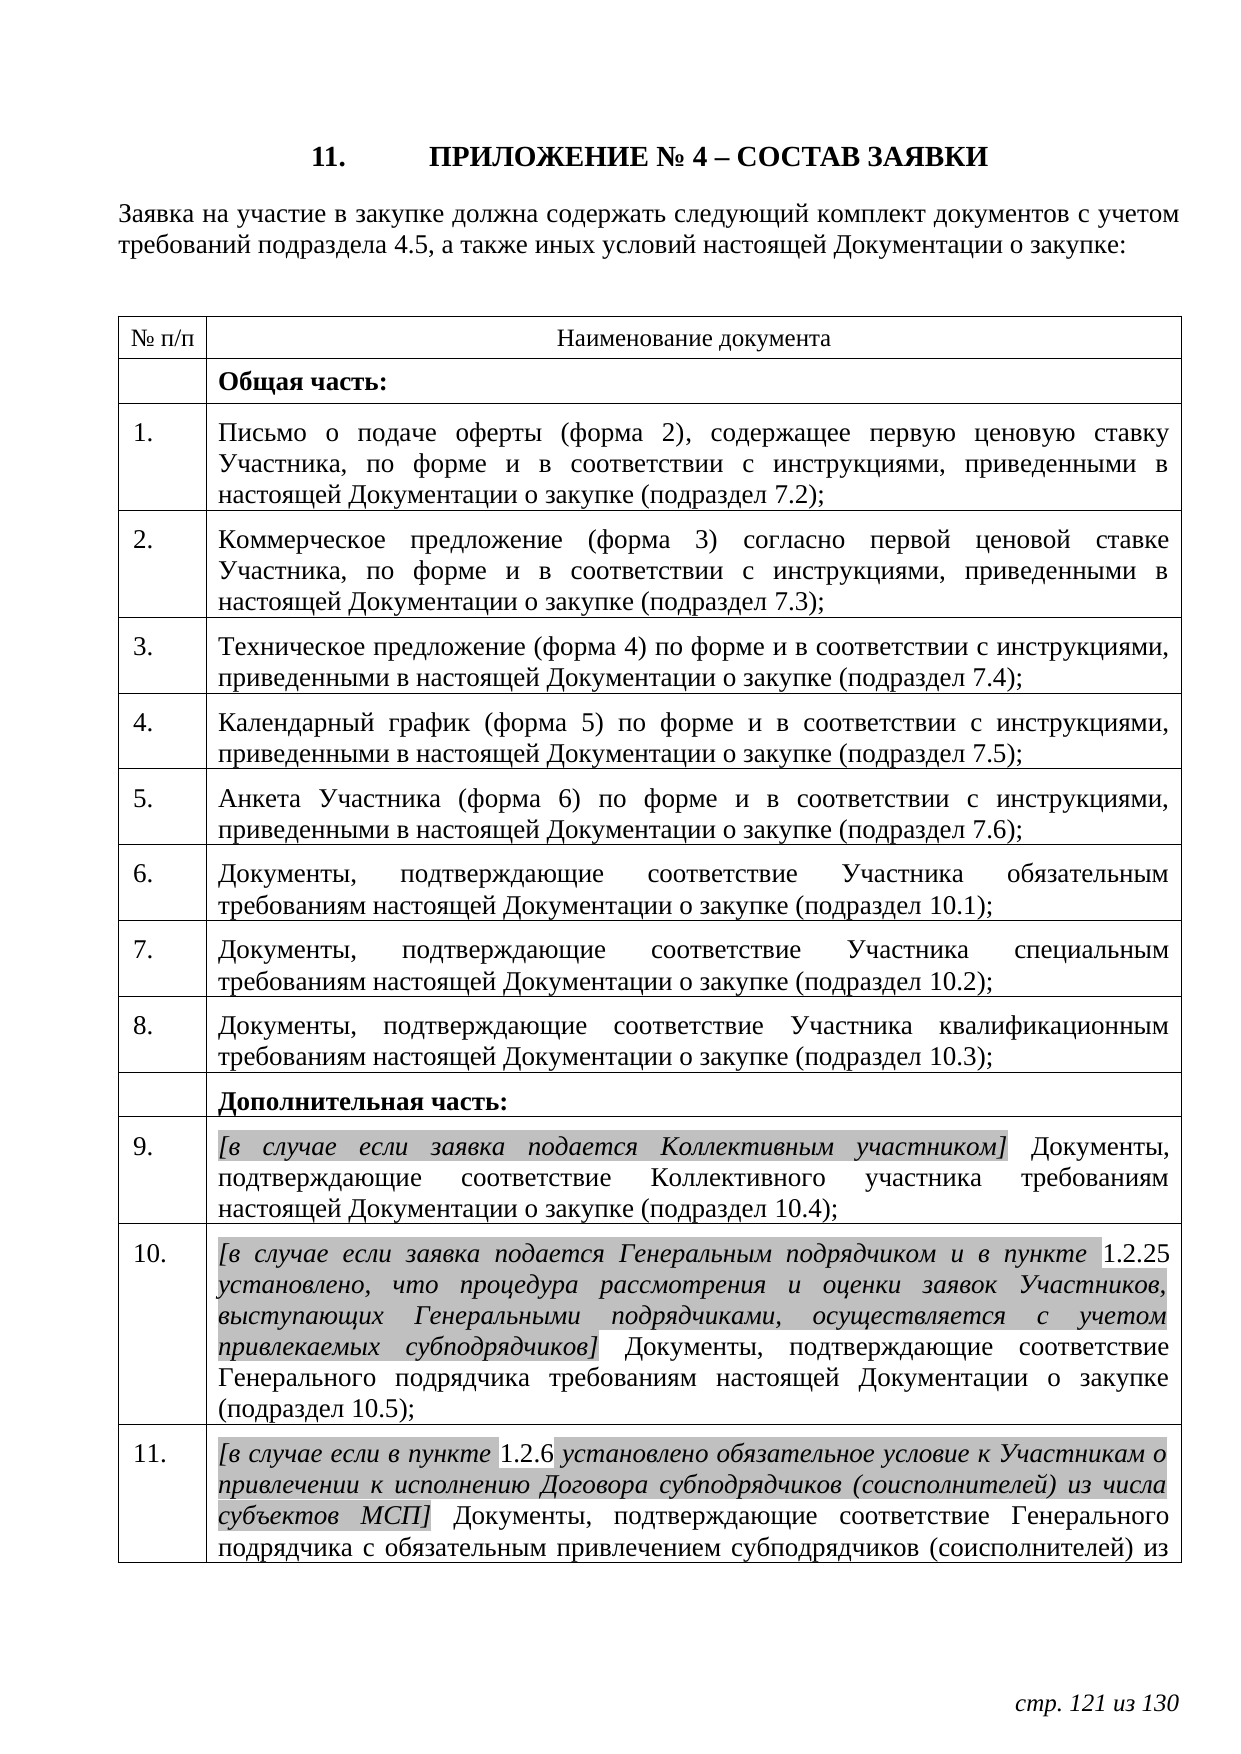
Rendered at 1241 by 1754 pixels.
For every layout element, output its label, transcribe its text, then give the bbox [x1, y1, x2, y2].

list Заявка на участие в закупке должна содержать следующий комплект документов с учетом требований подраздела 4.5, а также иных условий настоящей Документации о закупке: [118, 197, 1181, 259]
table_cell Письмо о подаче оферты (форма 2), содержащее первую ценовую ставку Участника, по форме и в соответствии с инструкциями, приведенными в настоящей Документации о закупке (подраздел 7.2); [207, 404, 1181, 509]
table_cell Документы, подтверждающие соответствие Участника квалификационным требованиям настоящей Документации о закупке (подраздел 10.3); [207, 997, 1181, 1072]
table_cell [119, 618, 206, 692]
table_cell [119, 359, 206, 403]
table_cell [119, 845, 206, 920]
table_cell Дополнительная часть: [207, 1073, 1181, 1116]
table_cell Анкета Участника (форма 6) по форме и в соответствии с инструкциями, приведенными в настоящей Документации о закупке (подраздел 7.6); [207, 769, 1181, 844]
table_cell Календарный график (форма 5) по форме и в соответствии с инструкциями, приведенными в настоящей Документации о закупке (подраздел 7.5); [207, 694, 1181, 768]
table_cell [207, 1425, 1181, 1562]
table_cell Документы, подтверждающие соответствие Участника обязательным требованиям настоящей Документации о закупке (подраздел 10.1); [207, 845, 1181, 920]
table_cell [119, 694, 206, 768]
table_cell [119, 1224, 206, 1424]
table_cell [119, 1117, 206, 1223]
table_header Наименование документа [207, 317, 1181, 358]
table_cell Коммерческое предложение (форма 3) согласно первой ценовой ставке Участника, по форме и в соответствии с инструкциями, приведенными в настоящей Документации о закупке (подраздел 7.3); [207, 511, 1181, 617]
table_cell [119, 511, 206, 617]
table_cell [119, 1073, 206, 1116]
table_cell Техническое предложение (форма 4) по форме и в соответствии с инструкциями, приведенными в настоящей Документации о закупке (подраздел 7.4); [207, 618, 1181, 692]
table_cell [119, 404, 206, 509]
table_cell [119, 1425, 206, 1562]
table_cell Документы, подтверждающие соответствие Участника специальным требованиям настоящей Документации о закупке (подраздел 10.2); [207, 921, 1181, 996]
table_cell [в случае если заявка подается Коллективным участником] Документы, подтверждающие соответствие Коллективного участника требованиям настоящей Документации о закупке (подраздел 10.4); [207, 1117, 1181, 1223]
table_cell Общая часть: [207, 359, 1181, 403]
table_cell [в случае если заявка подается Генеральным подрядчиком и в пункте 1.2.25 установлено, что процедура рассмотрения и оценки заявок Участников, выступающих Генеральными подрядчиками, осуществляется с учетом привлекаемых субподрядчиков] Документы, подтверждающие соответствие Генерального подрядчика требованиям настоящей Документации о закупке (подраздел 10.5); [207, 1224, 1181, 1424]
table_cell [119, 997, 206, 1072]
table_header № п/п [119, 317, 206, 358]
table_cell [119, 769, 206, 844]
table_cell [119, 921, 206, 996]
subtitle ПРИЛОЖЕНИЕ № 4 – СОСТАВ ЗАЯВКИ [118, 139, 1181, 172]
